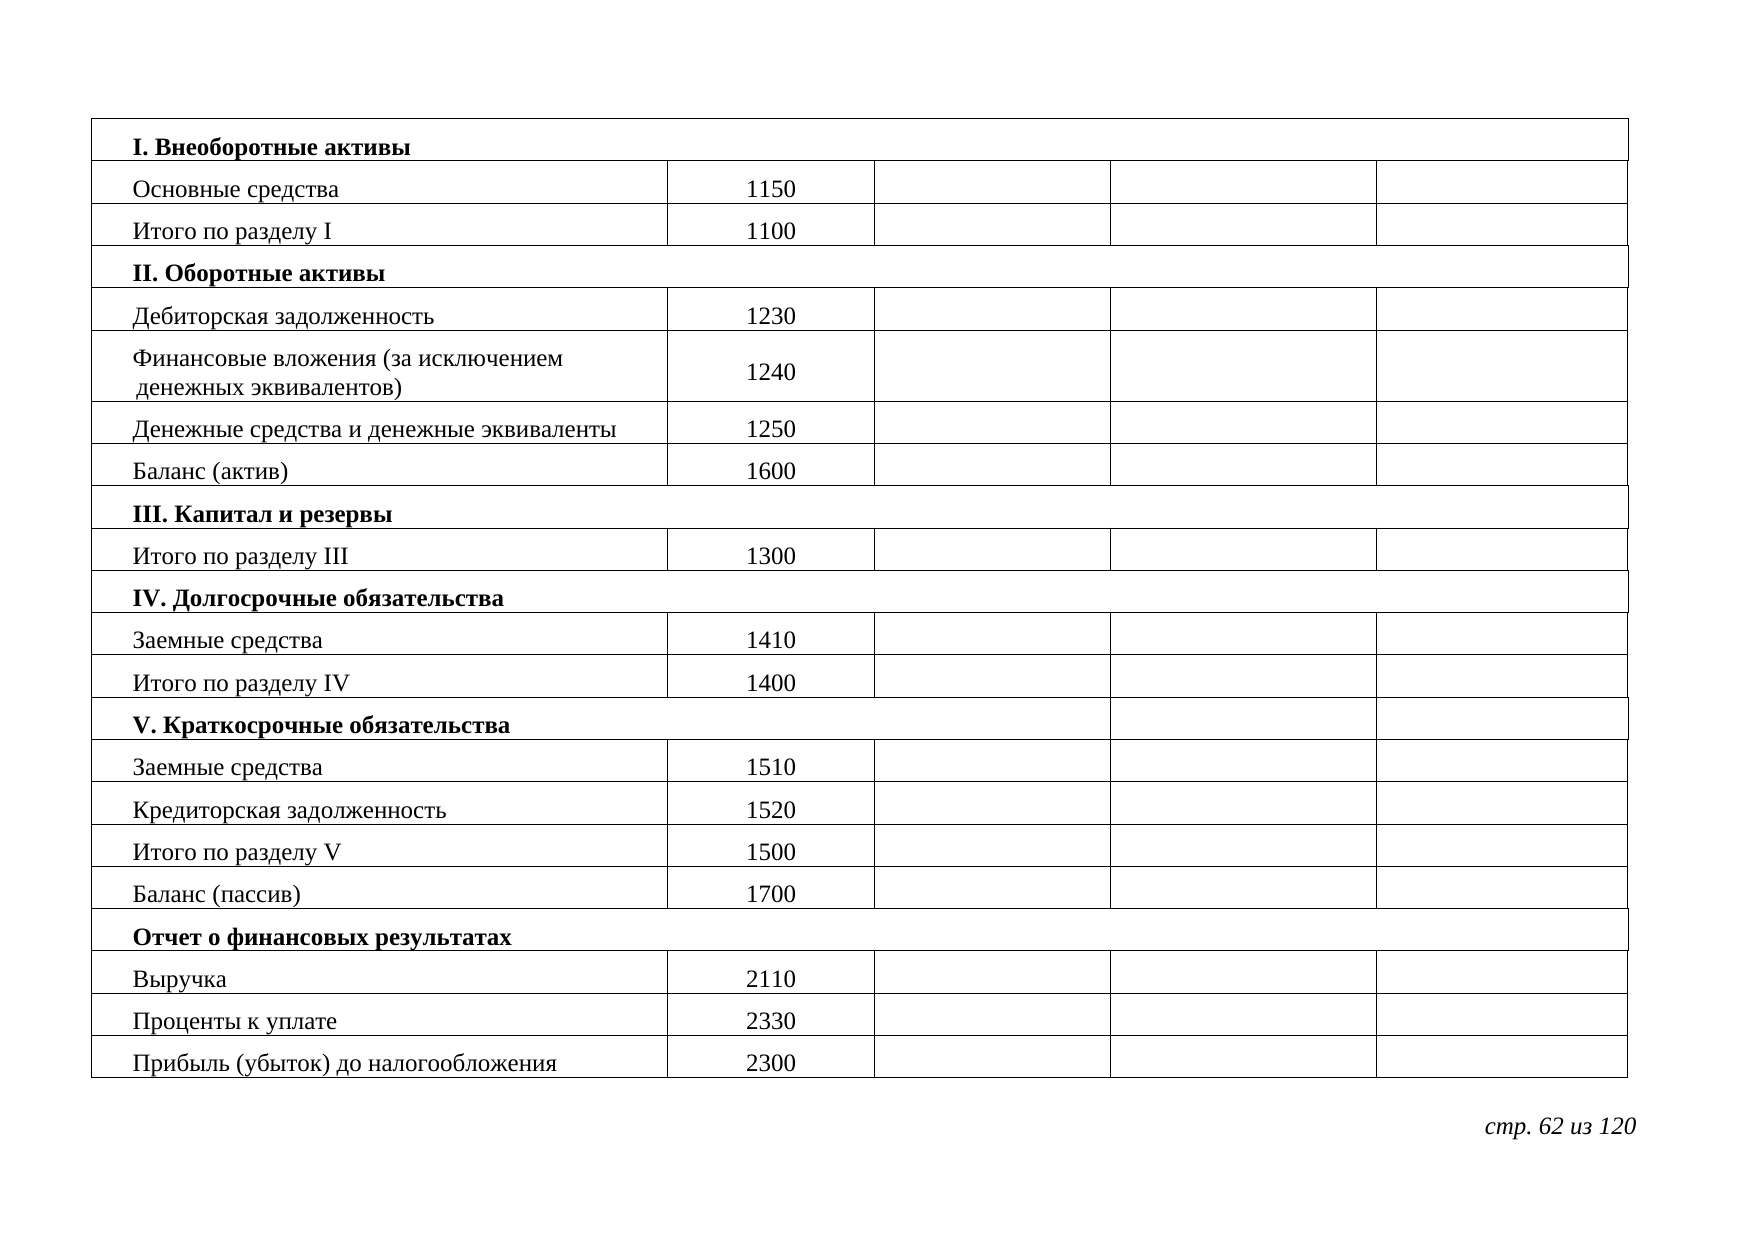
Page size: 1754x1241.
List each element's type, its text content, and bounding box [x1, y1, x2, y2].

table_cell Финансовые вложения (за исключением денежных эквивалентов) [92, 331, 667, 401]
table_cell Кредиторская задолженность [92, 782, 667, 823]
table_cell 1230 [668, 288, 874, 329]
table_cell I. Внеоборотные активы [92, 119, 1628, 160]
table_cell 1150 [668, 161, 874, 203]
table_cell [875, 951, 1110, 993]
table_cell Баланс (пассив) [92, 867, 667, 908]
table_cell [1377, 161, 1627, 203]
table_cell 1240 [668, 331, 874, 401]
table_cell [875, 161, 1110, 203]
table_cell [875, 782, 1110, 823]
table_cell Итого по разделу III [92, 529, 667, 570]
table_cell 1400 [668, 655, 874, 697]
table_cell 1600 [668, 444, 874, 485]
table_cell 2330 [668, 994, 874, 1035]
table_cell [1377, 204, 1627, 245]
table_cell [1377, 867, 1627, 908]
table_cell Итого по разделу V [92, 825, 667, 866]
table_cell 1700 [668, 867, 874, 908]
table_cell [1377, 994, 1627, 1035]
table_cell [1111, 613, 1376, 654]
table_cell Заемные средства [92, 613, 667, 654]
table_cell Основные средства [92, 161, 667, 203]
table_cell [1111, 740, 1376, 781]
table_cell [1111, 1036, 1376, 1077]
table_cell 1520 [668, 782, 874, 823]
table_cell [1377, 444, 1627, 485]
table_cell [1377, 331, 1627, 401]
table_cell [1377, 1036, 1627, 1077]
table_cell [1111, 825, 1376, 866]
table_cell [1111, 288, 1376, 329]
table_cell [875, 740, 1110, 781]
table_cell [1377, 529, 1627, 570]
table_cell 1410 [668, 613, 874, 654]
table_cell [1377, 402, 1627, 443]
table_cell [1111, 994, 1376, 1035]
table_cell [875, 867, 1110, 908]
table_cell Проценты к уплате [92, 994, 667, 1035]
table_cell IV. Долгосрочные обязательства [92, 571, 1628, 612]
table_cell [1111, 402, 1376, 443]
table_cell [1111, 161, 1376, 203]
table_cell V. Краткосрочные обязательства [92, 698, 1110, 739]
table_cell [875, 402, 1110, 443]
table_cell [875, 1036, 1110, 1077]
table_cell Дебиторская задолженность [92, 288, 667, 329]
table_cell [1377, 740, 1627, 781]
table_cell [875, 204, 1110, 245]
table_cell [1111, 204, 1376, 245]
table_cell [1377, 698, 1628, 739]
table_cell [875, 331, 1110, 401]
table_cell [1111, 698, 1376, 739]
table_cell [1377, 951, 1627, 993]
table_cell 1100 [668, 204, 874, 245]
table_cell Выручка [92, 951, 667, 993]
table_cell 2300 [668, 1036, 874, 1077]
table_cell Отчет о финансовых результатах [92, 909, 1628, 950]
table_cell Баланс (актив) [92, 444, 667, 485]
table_cell [1111, 782, 1376, 823]
table_cell [1111, 951, 1376, 993]
table_cell Денежные средства и денежные эквиваленты [92, 402, 667, 443]
table_cell [1377, 613, 1627, 654]
table_cell [875, 994, 1110, 1035]
table_cell II. Оборотные активы [92, 246, 1628, 287]
table_cell [1111, 444, 1376, 485]
table_cell 1500 [668, 825, 874, 866]
table_cell Прибыль (убыток) до налогообложения [92, 1036, 667, 1077]
table_cell [1377, 655, 1627, 697]
table_cell [1111, 331, 1376, 401]
table_cell Итого по разделу IV [92, 655, 667, 697]
table_cell [875, 613, 1110, 654]
table_cell [1377, 782, 1627, 823]
table_cell 2110 [668, 951, 874, 993]
table_cell [1111, 655, 1376, 697]
table_cell [1377, 288, 1627, 329]
table_cell 1510 [668, 740, 874, 781]
table_cell 1250 [668, 402, 874, 443]
table_cell Итого по разделу I [92, 204, 667, 245]
table_cell Заемные средства [92, 740, 667, 781]
table_cell [875, 288, 1110, 329]
table_cell [875, 825, 1110, 866]
table_cell 1300 [668, 529, 874, 570]
table_cell [1377, 825, 1627, 866]
table_cell [875, 655, 1110, 697]
table_cell [1111, 529, 1376, 570]
table_cell III. Капитал и резервы [92, 486, 1628, 527]
table_cell [875, 444, 1110, 485]
table_cell [1111, 867, 1376, 908]
table_cell [875, 529, 1110, 570]
